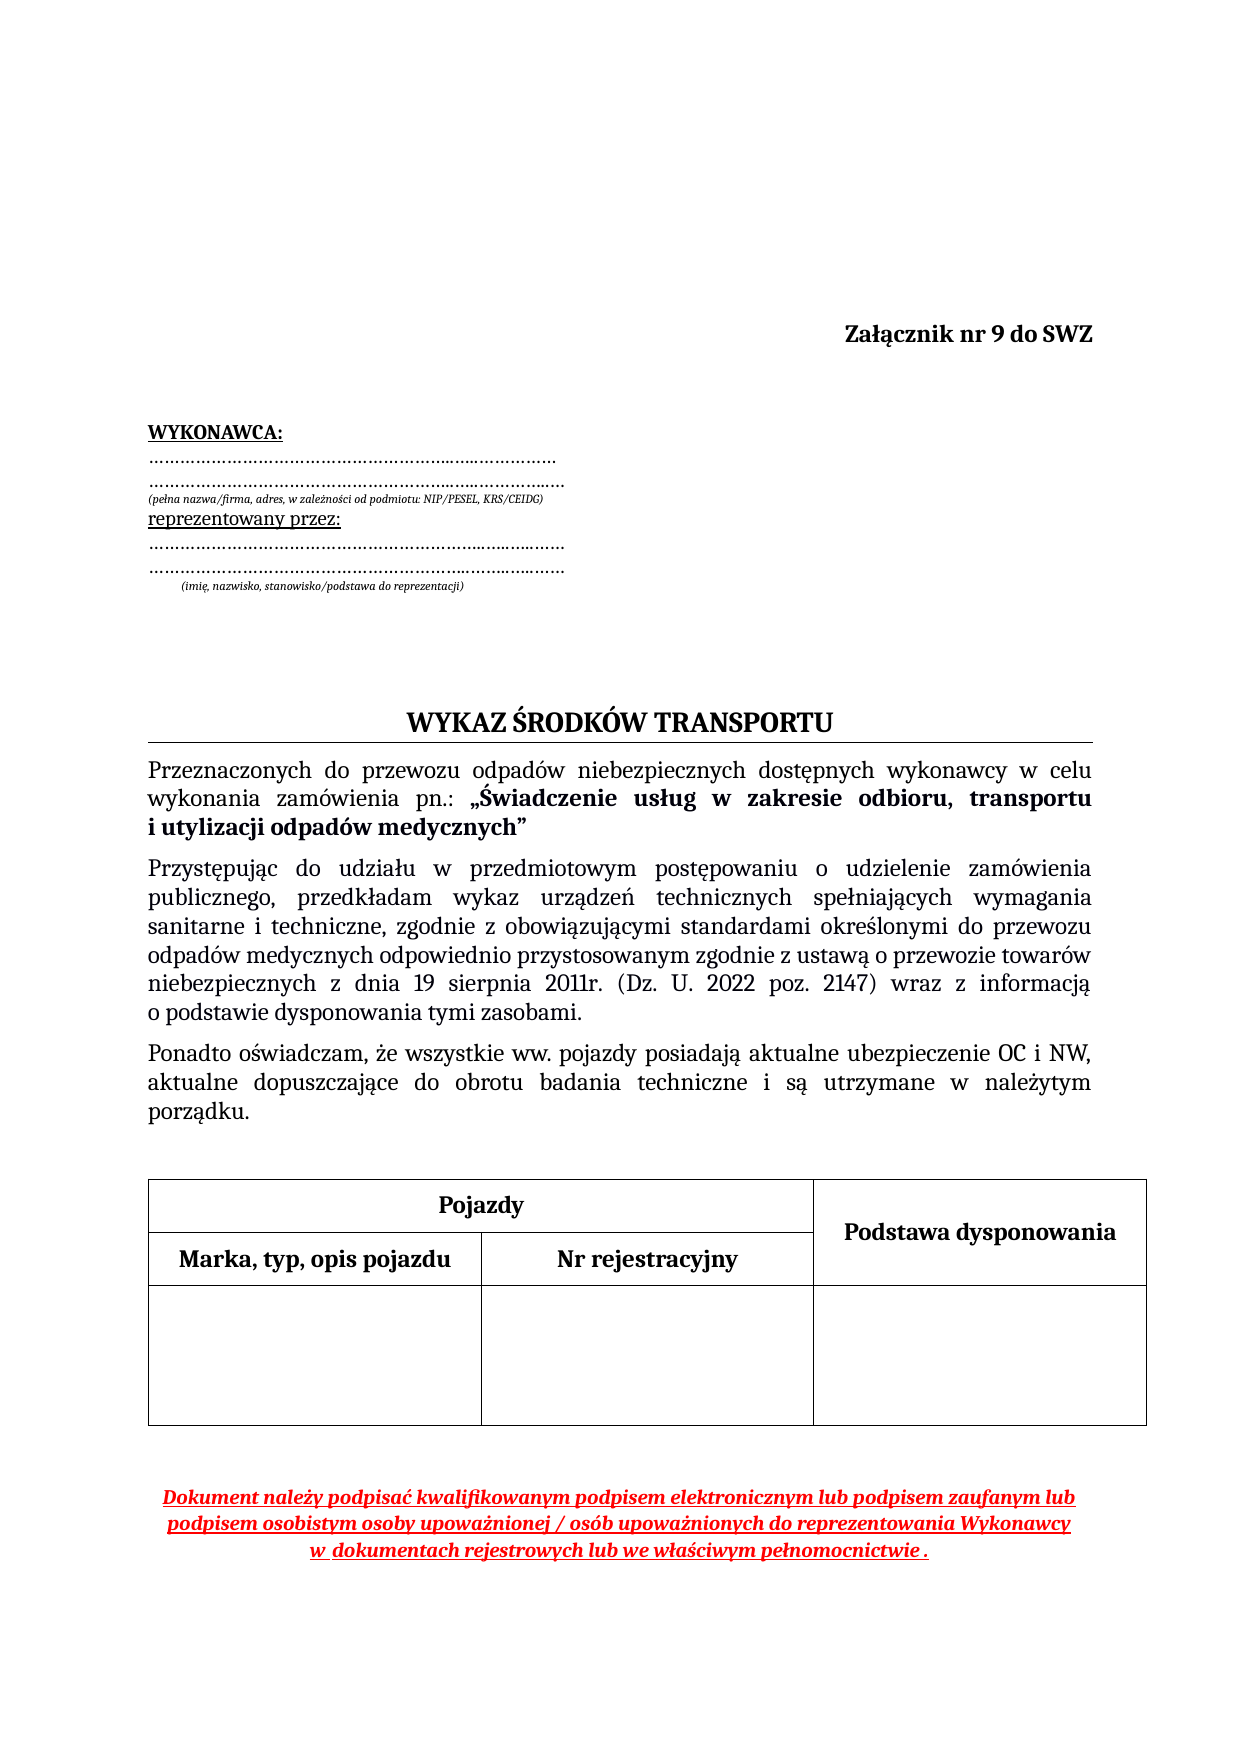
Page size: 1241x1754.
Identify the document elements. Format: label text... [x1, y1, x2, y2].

text reprezentowany przez: [148, 507, 1093, 531]
text (imię, nazwisko, stanowisko/podstawa do reprezentacji) [148, 579, 1093, 593]
text ……………………………………………………..……..…..…… [148, 555, 651, 579]
table_cell Nr rejestracyjny [482, 1233, 813, 1285]
table_cell Marka, typ, opis pojazdu [149, 1233, 481, 1285]
table_header Podstawa dysponowania [814, 1180, 1146, 1285]
text WYKAZ ŚRODKÓW TRANSPORTU [148, 706, 1093, 742]
table_header Pojazdy [149, 1180, 813, 1232]
text Przeznaczonych do przewozu odpadów niebezpiecznych dostępnych wykonawcy w celu wykonania zamówienia pn.: „Świadczenie usług w zakresie odbioru, transportu i utylizacji odpadów medycznych” [148, 756, 1093, 842]
text Załącznik nr 9 do SWZ [148, 320, 1093, 349]
text (pełna nazwa/firma, adres, w zależności od podmiotu: NIP/PESEL, KRS/CEIDG) [148, 493, 621, 507]
text Dokument należy podpisać kwalifikowanym podpisem elektronicznym lub podpisem zaufanym lub podpisem osobistym osoby upoważnionej / osób upoważnionych do reprezentowania Wykonawcy w dokumentach rejestrowych lub we właściwym pełnomocnictwie . [148, 1486, 1093, 1562]
text Przystępując do udziału w przedmiotowym postępowaniu o udzielenie zamówienia publicznego, przedkładam wykaz urządzeń technicznych spełniających wymagania sanitarne i techniczne, zgodnie z obowiązującymi standardami określonymi do przewozu odpadów medycznych odpowiednio przystosowanym zgodnie z ustawą o przewozie towarów niebezpiecznych z dnia 19 sierpnia 2011r. (Dz. U. 2022 poz. 2147) wraz z informacją o podstawie dysponowania tymi zasobami. [148, 854, 1093, 1027]
text WYKONAWCA: [148, 421, 1093, 445]
table_cell [482, 1286, 813, 1425]
table_cell [149, 1286, 481, 1425]
text …………………………………………………..…..…………… [148, 445, 651, 469]
text ………………………………………………………..…..…..…… [148, 531, 651, 555]
table_cell [814, 1286, 1146, 1425]
text …………………………………………………..…..…………..… [148, 469, 651, 493]
text Ponadto oświadczam, że wszystkie ww. pojazdy posiadają aktualne ubezpieczenie OC i NW, aktualne dopuszczające do obrotu badania techniczne i są utrzymane w należytym porządku. [148, 1039, 1093, 1126]
